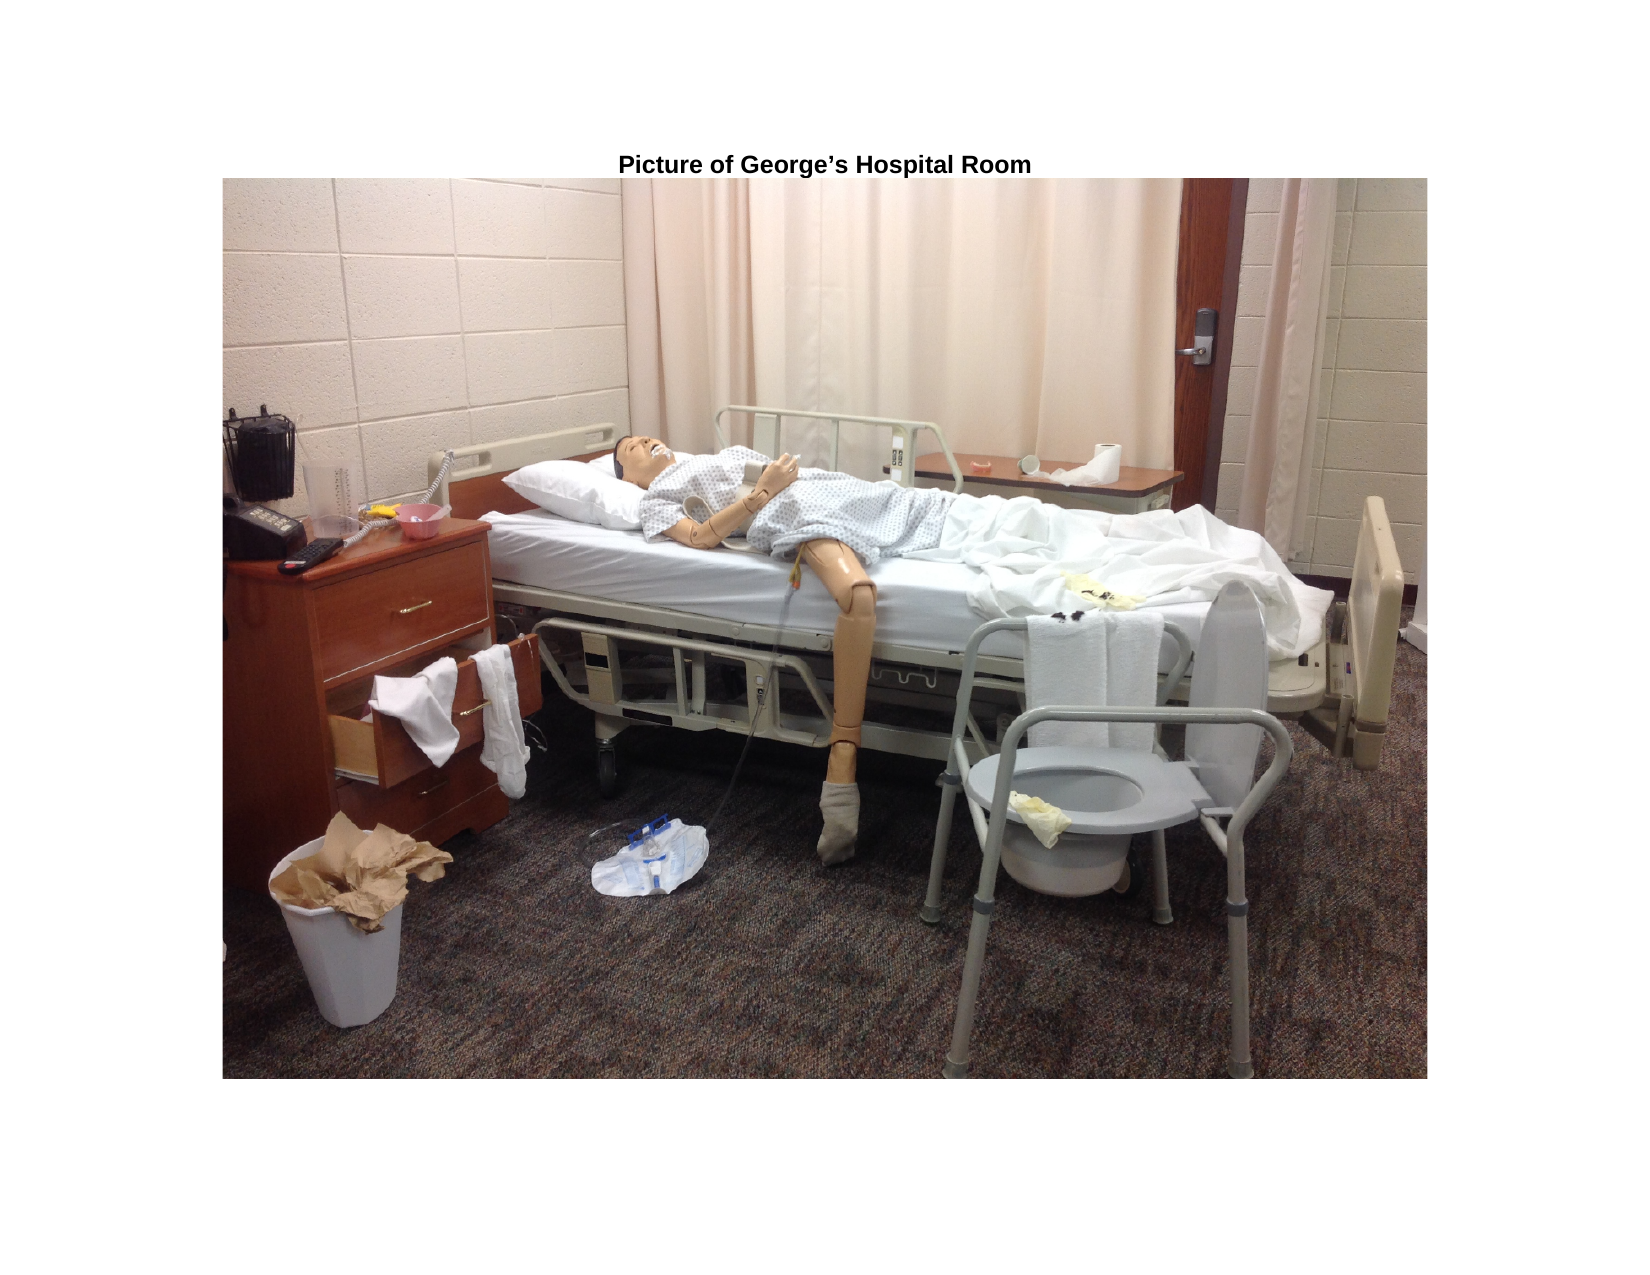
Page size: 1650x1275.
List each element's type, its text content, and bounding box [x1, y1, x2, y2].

picture [222, 178, 1428, 1079]
text Picture of George’s Hospital Room [150, 150, 1500, 179]
